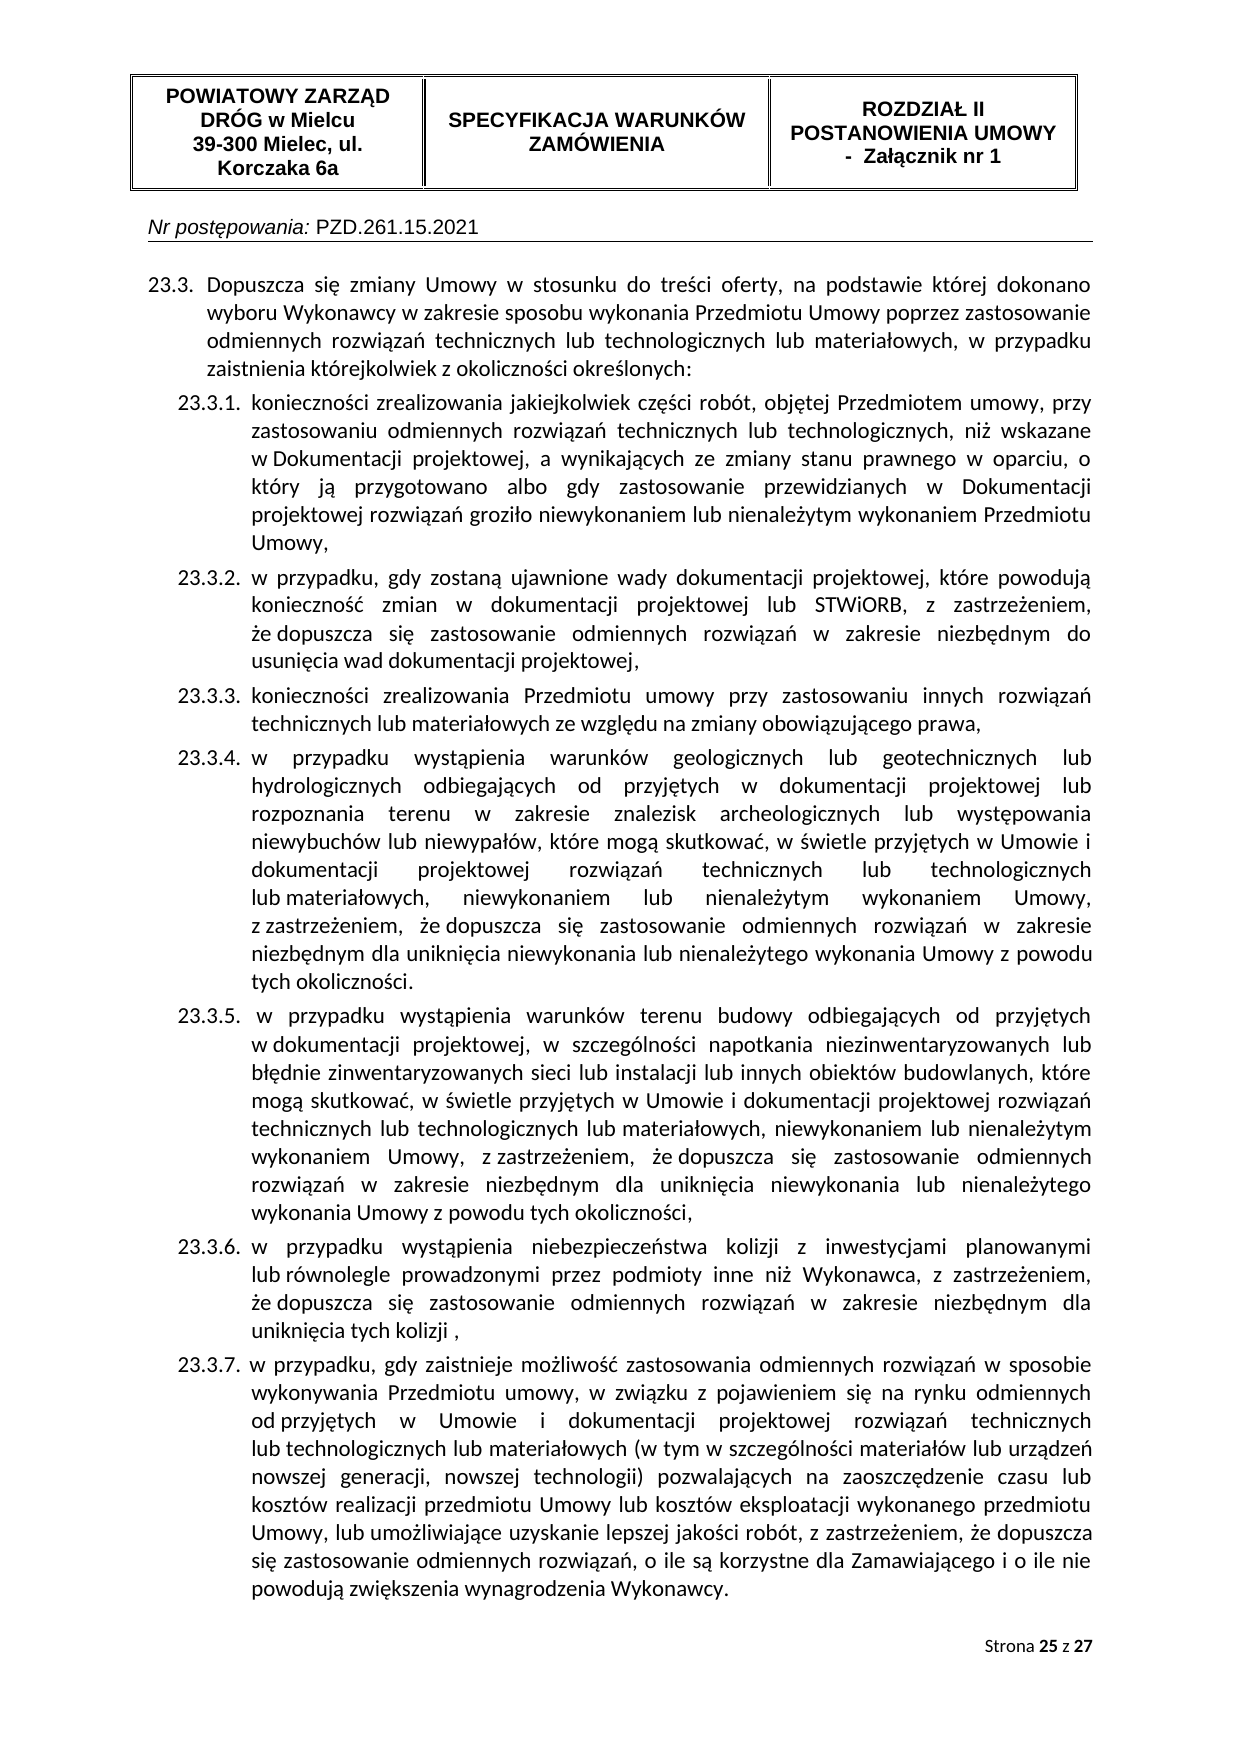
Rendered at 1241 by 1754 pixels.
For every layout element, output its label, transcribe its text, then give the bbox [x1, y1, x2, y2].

text 23.3.4. w przypadku wystąpienia warunków geologicznych lub geotechnicznych lub hydrologicznych odbiegających od przyjętych w dokumentacji projektowej lub rozpoznania terenu w zakresie znalezisk archeologicznych lub występowania niewybuchów lub niewypałów, które mogą skutkować, w świetle przyjętych w Umowie i dokumentacji projektowej rozwiązań technicznych lub technologicznych lub materiałowych, niewykonaniem lub nienależytym wykonaniem Umowy, z zastrzeżeniem, że dopuszcza się zastosowanie odmiennych rozwiązań w zakresie niezbędnym dla uniknięcia niewykonania lub nienależytego wykonania Umowy z powodu tych okoliczności. [177, 743, 1093, 995]
text 23.3.3. konieczności zrealizowania Przedmiotu umowy przy zastosowaniu innych rozwiązań technicznych lub materiałowych ze względu na zmiany obowiązującego prawa, [177, 681, 1093, 737]
text 23.3.2. w przypadku, gdy zostaną ujawnione wady dokumentacji projektowej, które powodują konieczność zmian w dokumentacji projektowej lub STWiORB, z zastrzeżeniem, że dopuszcza się zastosowanie odmiennych rozwiązań w zakresie niezbędnym do usunięcia wad dokumentacji projektowej, [177, 563, 1093, 675]
text 23.3. Dopuszcza się zmiany Umowy w stosunku do treści oferty, na podstawie której dokonano wyboru Wykonawcy w zakresie sposobu wykonania Przedmiotu Umowy poprzez zastosowanie odmiennych rozwiązań technicznych lub technologicznych lub materiałowych, w przypadku zaistnienia którejkolwiek z okoliczności określonych: [148, 270, 1093, 382]
text 23.3.7. w przypadku, gdy zaistnieje możliwość zastosowania odmiennych rozwiązań w sposobie wykonywania Przedmiotu umowy, w związku z pojawieniem się na rynku odmiennych od przyjętych w Umowie i dokumentacji projektowej rozwiązań technicznych lub technologicznych lub materiałowych (w tym w szczególności materiałów lub urządzeń nowszej generacji, nowszej technologii) pozwalających na zaoszczędzenie czasu lub kosztów realizacji przedmiotu Umowy lub kosztów eksploatacji wykonanego przedmiotu Umowy, lub umożliwiające uzyskanie lepszej jakości robót, z zastrzeżeniem, że dopuszcza się zastosowanie odmiennych rozwiązań, o ile są korzystne dla Zamawiającego i o ile nie powodują zwiększenia wynagrodzenia Wykonawcy. [177, 1350, 1093, 1603]
text 23.3.5. w przypadku wystąpienia warunków terenu budowy odbiegających od przyjętych w dokumentacji projektowej, w szczególności napotkania niezinwentaryzowanych lub błędnie zinwentaryzowanych sieci lub instalacji lub innych obiektów budowlanych, które mogą skutkować, w świetle przyjętych w Umowie i dokumentacji projektowej rozwiązań technicznych lub technologicznych lub materiałowych, niewykonaniem lub nienależytym wykonaniem Umowy, z zastrzeżeniem, że dopuszcza się zastosowanie odmiennych rozwiązań w zakresie niezbędnym dla uniknięcia niewykonania lub nienależytego wykonania Umowy z powodu tych okoliczności, [177, 1002, 1093, 1226]
text 23.3.6. w przypadku wystąpienia niebezpieczeństwa kolizji z inwestycjami planowanymi lub równolegle prowadzonymi przez podmioty inne niż Wykonawca, z zastrzeżeniem, że dopuszcza się zastosowanie odmiennych rozwiązań w zakresie niezbędnym dla uniknięcia tych kolizji , [177, 1232, 1093, 1344]
text 23.3.1. konieczności zrealizowania jakiejkolwiek części robót, objętej Przedmiotem umowy, przy zastosowaniu odmiennych rozwiązań technicznych lub technologicznych, niż wskazane w Dokumentacji projektowej, a wynikających ze zmiany stanu prawnego w oparciu, o który ją przygotowano albo gdy zastosowanie przewidzianych w Dokumentacji projektowej rozwiązań groziło niewykonaniem lub nienależytym wykonaniem Przedmiotu Umowy, [177, 388, 1093, 556]
